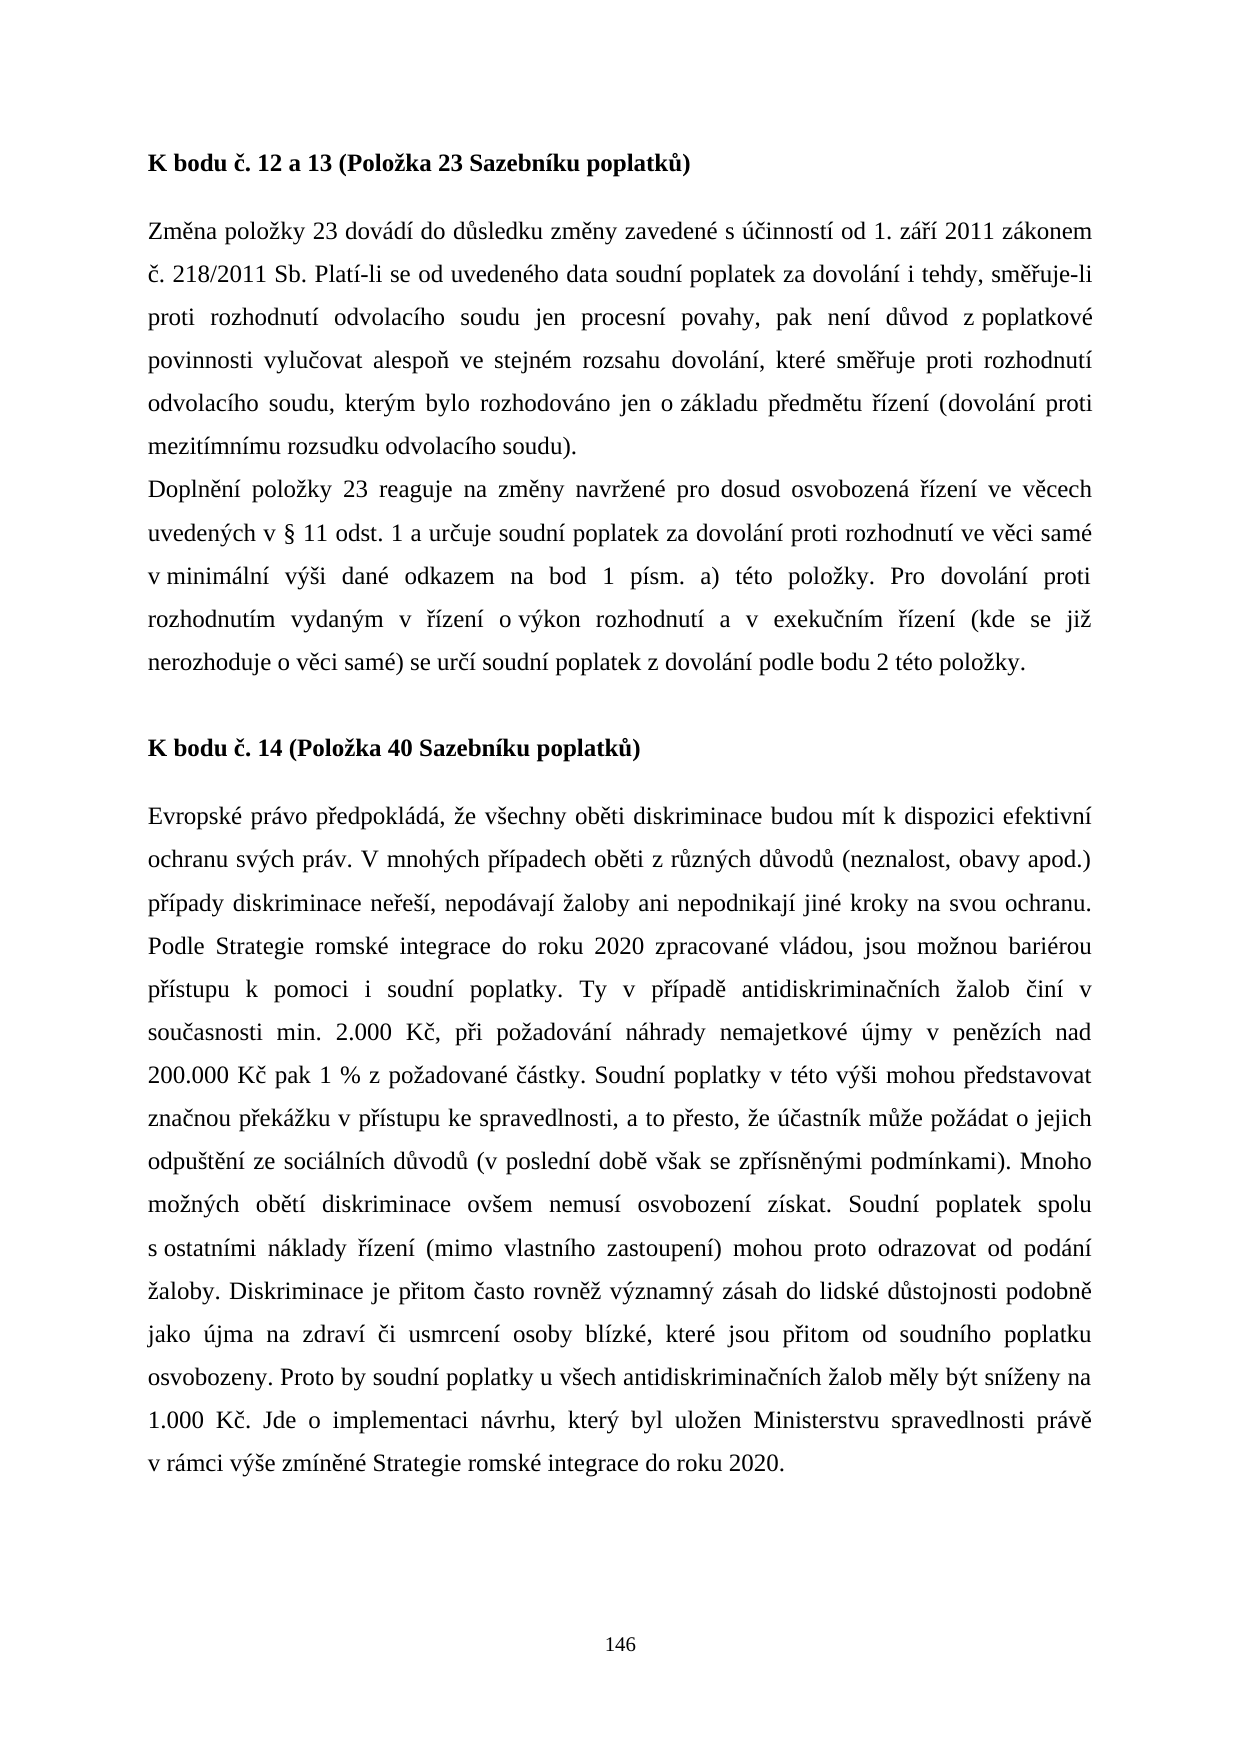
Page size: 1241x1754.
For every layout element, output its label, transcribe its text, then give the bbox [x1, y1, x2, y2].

text K bodu č. 12 a 13 (Položka 23 Sazebníku poplatků) [148, 148, 1093, 176]
text Doplnění položky 23 reaguje na změny navržené pro dosud osvobozená řízení ve věcech uvedených v § 11 odst. 1 a určuje soudní poplatek za dovolání proti rozhodnutí ve věci samé v minimální výši dané odkazem na bod 1 písm. a) této položky. Pro dovolání proti rozhodnutím vydaným v řízení o výkon rozhodnutí a v exekučním řízení (kde se již nerozhoduje o věci samé) se určí soudní poplatek z dovolání podle bodu 2 této položky. [148, 474, 1093, 676]
text K bodu č. 14 (Položka 40 Sazebníku poplatků) [148, 733, 1093, 762]
text Změna položky 23 dovádí do důsledku změny zavedené s účinností od 1. září 2011 zákonem č. 218/2011 Sb. Platí-li se od uvedeného data soudní poplatek za dovolání i tehdy, směřuje-li proti rozhodnutí odvolacího soudu jen procesní povahy, pak není důvod z poplatkové povinnosti vylučovat alespoň ve stejném rozsahu dovolání, které směřuje proti rozhodnutí odvolacího soudu, kterým bylo rozhodováno jen o základu předmětu řízení (dovolání proti mezitímnímu rozsudku odvolacího soudu). [148, 216, 1093, 460]
text Evropské právo předpokládá, že všechny oběti diskriminace budou mít k dispozici efektivní ochranu svých práv. V mnohých případech oběti z různých důvodů (neznalost, obavy apod.) případy diskriminace neřeší, nepodávají žaloby ani nepodnikají jiné kroky na svou ochranu. Podle Strategie romské integrace do roku 2020 zpracované vládou, jsou možnou bariérou přístupu k pomoci i soudní poplatky. Ty v případě antidiskriminačních žalob činí v současnosti min. 2.000 Kč, při požadování náhrady nemajetkové újmy v penězích nad 200.000 Kč pak 1 % z požadované částky. Soudní poplatky v této výši mohou představovat značnou překážku v přístupu ke spravedlnosti, a to přesto, že účastník může požádat o jejich odpuštění ze sociálních důvodů (v poslední době však se zpřísněnými podmínkami). Mnoho možných obětí diskriminace ovšem nemusí osvobození získat. Soudní poplatek spolu s ostatními náklady řízení (mimo vlastního zastoupení) mohou proto odrazovat od podání žaloby. Diskriminace je přitom často rovněž významný zásah do lidské důstojnosti podobně jako újma na zdraví či usmrcení osoby blízké, které jsou přitom od soudního poplatku osvobozeny. Proto by soudní poplatky u všech antidiskriminačních žalob měly být sníženy na 1.000 Kč. Jde o implementaci návrhu, který byl uložen Ministerstvu spravedlnosti právě v rámci výše zmíněné Strategie romské integrace do roku 2020. [148, 801, 1093, 1477]
